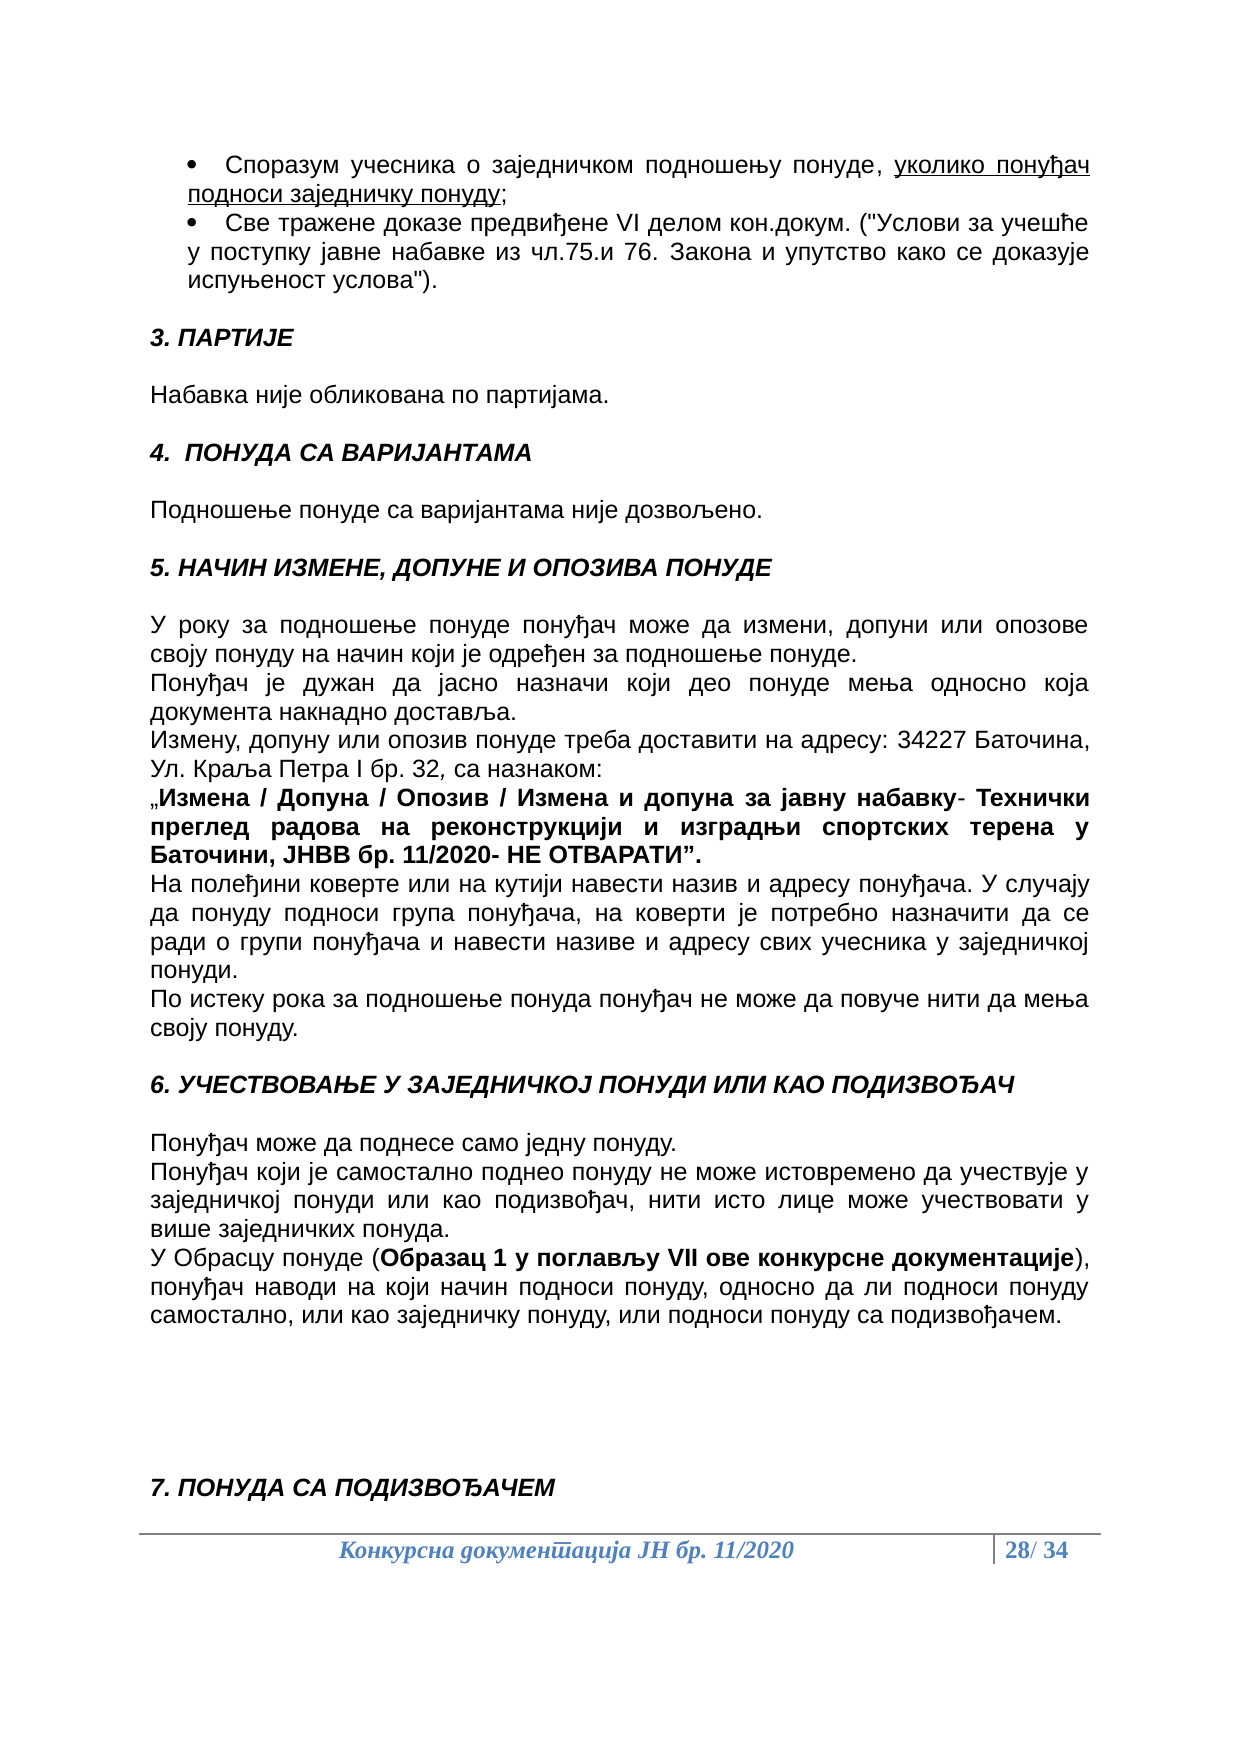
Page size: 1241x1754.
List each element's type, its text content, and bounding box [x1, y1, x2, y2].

text 4. ПОНУДА СА ВАРИЈАНТАМА [150, 438, 1090, 466]
text Измену, допуну или опозив понуде треба доставити на адресу: 34227 Баточина, Ул. Краља Петра I бр. 32, са назнаком: [150, 725, 1090, 783]
text У року за подношење понуде понуђач може да измени, допуни или опозове своју понуду на начин који је одређен за подношење понуде. [150, 610, 1090, 668]
text Подношење понуде са варијантама није дозвољено. [150, 495, 1090, 524]
text Понуђач је дужан да јасно назначи који део понуде мења односно која документа накнадно доставља. [150, 668, 1090, 725]
text 7. ПОНУДА СА ПОДИЗВОЂАЧEМ [150, 1473, 1090, 1501]
list Све тражене доказе предвиђене VI делом кон.докум. ("Услови за учешће у поступку јавне набавке из чл.75.и 76. Закона и упутство како се доказује испуњеност услова"). [187, 208, 1090, 294]
text Набавка није обликована по партијама. [150, 380, 1090, 409]
text Понуђач који је самостално поднео понуду не може истовремено да учествује у заједничкој понуди или као подизвођач, нити исто лице може учествовати у више заједничких понуда. [150, 1156, 1090, 1243]
text 3. ПАРТИЈE [150, 323, 1090, 351]
text На полеђини коверте или на кутији навести назив и адресу понуђача. У случају да понуду подноси група понуђача, на коверти је потребно назначити да се ради о групи понуђача и навести називе и адресу свих учесника у заједничкој понуди. [150, 869, 1090, 984]
text По истеку рока за подношење понуда понуђач не може да повуче нити да мења своју понуду. [150, 984, 1090, 1041]
text Понуђач може да поднесе само једну понуду. [150, 1128, 1090, 1156]
text У Обрасцу понуде (Образац 1 у поглављу VII ове конкурсне документације), понуђач наводи на који начин подноси понуду, односно да ли подноси понуду самостално, или као заједничку понуду, или подноси понуду са подизвођачем. [150, 1243, 1090, 1329]
text „Измена / Допуна / Опозив / Измена и допуна за јавну набавку- Технички преглед радова на реконструкцији и изградњи спортских терена у Баточини, ЈНВВ бр. 11/2020- НE ОТВАРАТИ”. [150, 783, 1090, 869]
list Споразум учесника о заједничком подношењу понуде, уколико понуђач подноси заједничку понуду; [187, 150, 1090, 208]
text 5. НАЧИН ИЗМEНE, ДОПУНE И ОПОЗИВА ПОНУДE [150, 553, 1090, 581]
text 6. УЧEСТВОВАЊE У ЗАЈEДНИЧКОЈ ПОНУДИ ИЛИ КАО ПОДИЗВОЂАЧ [150, 1070, 1090, 1099]
